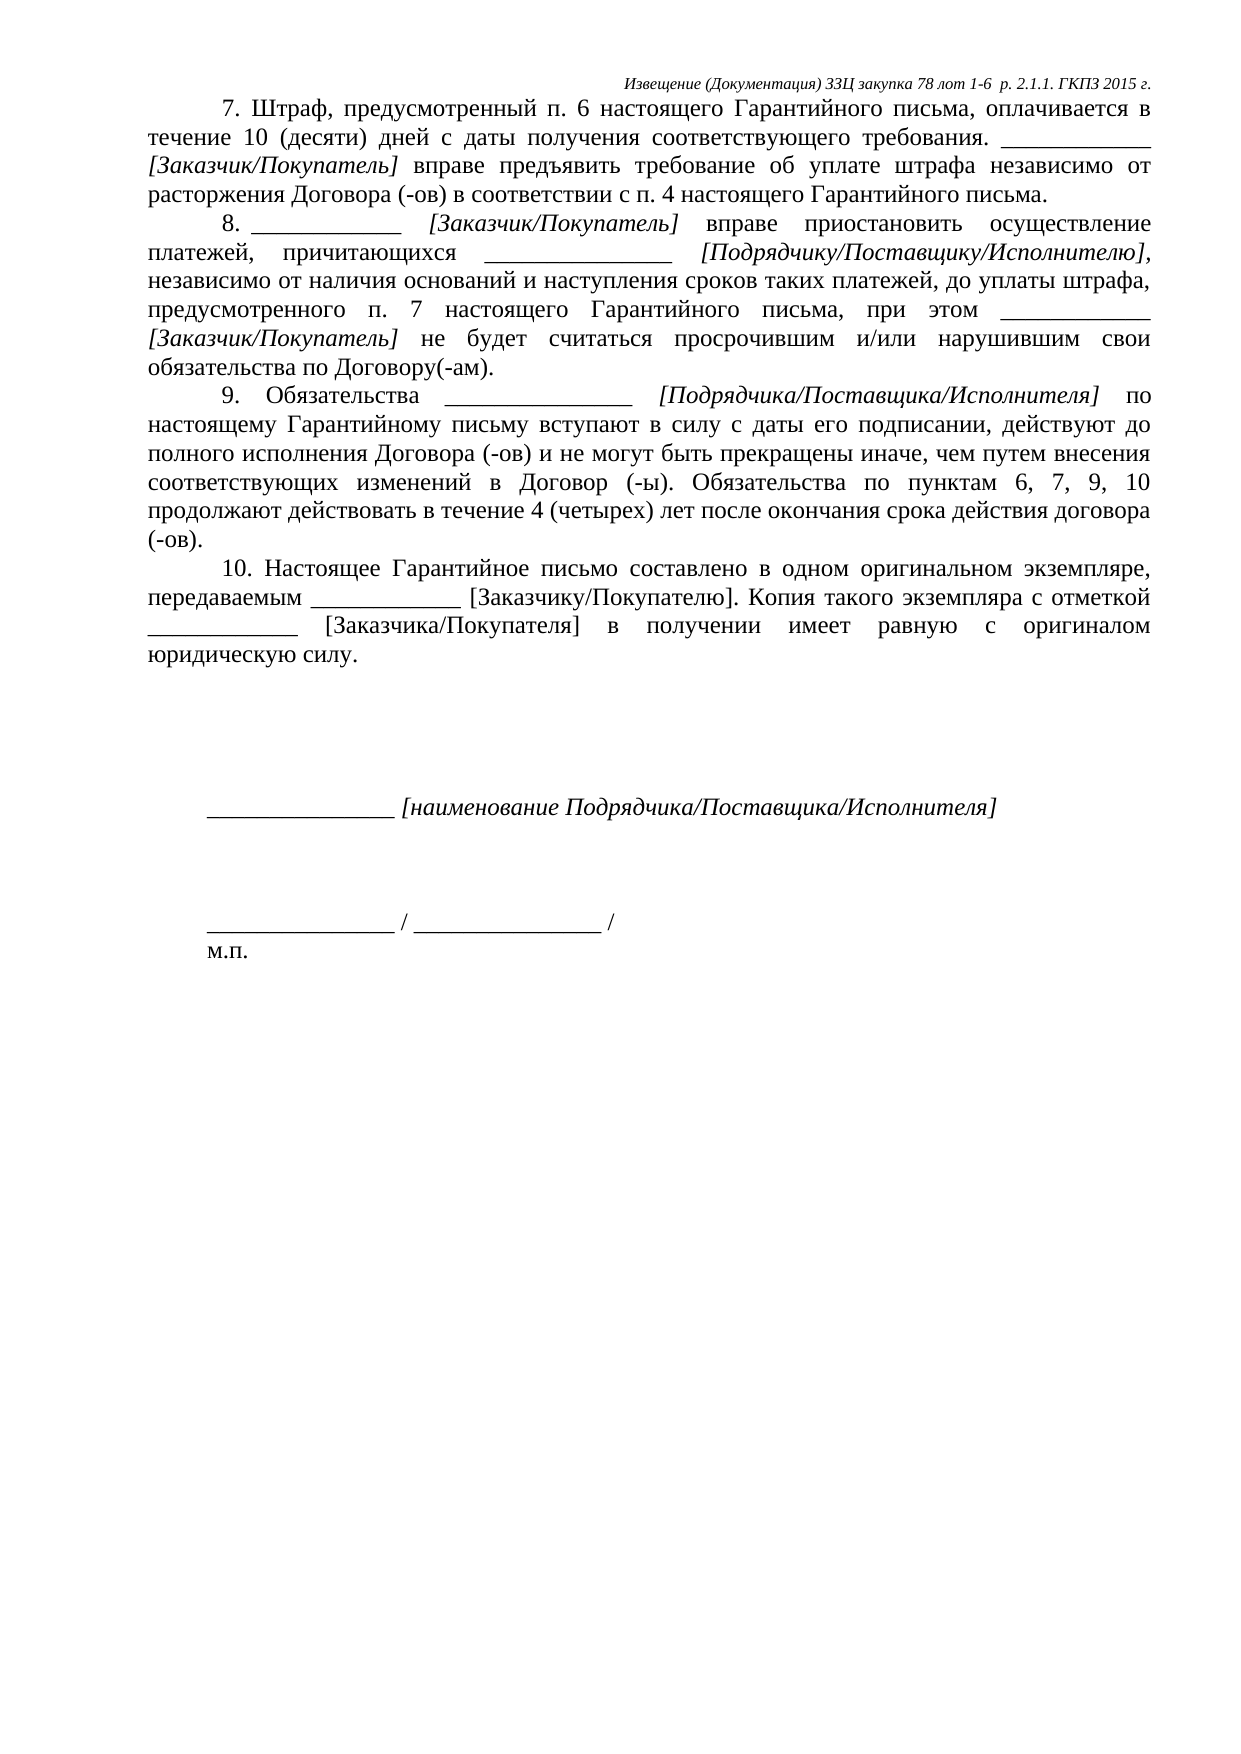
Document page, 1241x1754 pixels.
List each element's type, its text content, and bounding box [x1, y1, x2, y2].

text _______________ / _______________ / [148, 907, 1152, 935]
list Штраф, предусмотренный п. 6 настоящего Гарантийного письма, оплачивается в течение 10 (десяти) дней с даты получения соответствующего требования. ____________ [Заказчик/Покупатель] вправе предъявить требование об уплате штрафа независимо от расторжения Договора (-ов) в соответствии с п. 4 настоящего Гарантийного письма. [148, 93, 1152, 208]
text 9. Обязательства _______________ [Подрядчика/Поставщика/Исполнителя] по настоящему Гарантийному письму вступают в силу с даты его подписании, действуют до полного исполнения Договора (-ов) и не могут быть прекращены иначе, чем путем внесения соответствующих изменений в Договор (-ы). Обязательства по пунктам 6, 7, 9, 10 продолжают действовать в течение 4 (четырех) лет после окончания срока действия договора (-ов). [148, 380, 1152, 553]
text _______________ [наименование Подрядчика/Поставщика/Исполнителя] [148, 792, 1152, 820]
list ____________ [Заказчик/Покупатель] вправе приостановить осуществление платежей, причитающихся _______________ [Подрядчику/Поставщику/Исполнителю], независимо от наличия оснований и наступления сроков таких платежей, до уплаты штрафа, предусмотренного п. 7 настоящего Гарантийного письма, при этом ____________ [Заказчик/Покупатель] не будет считаться просрочившим и/или нарушившим свои обязательства по Договору(-ам). [148, 208, 1152, 380]
text м.п. [148, 935, 1152, 964]
text 10. Настоящее Гарантийное письмо составлено в одном оригинальном экземпляре, передаваемым ____________ [Заказчику/Покупателю]. Копия такого экземпляра с отметкой ____________ [Заказчика/Покупателя] в получении имеет равную с оригиналом юридическую силу. [148, 553, 1152, 668]
